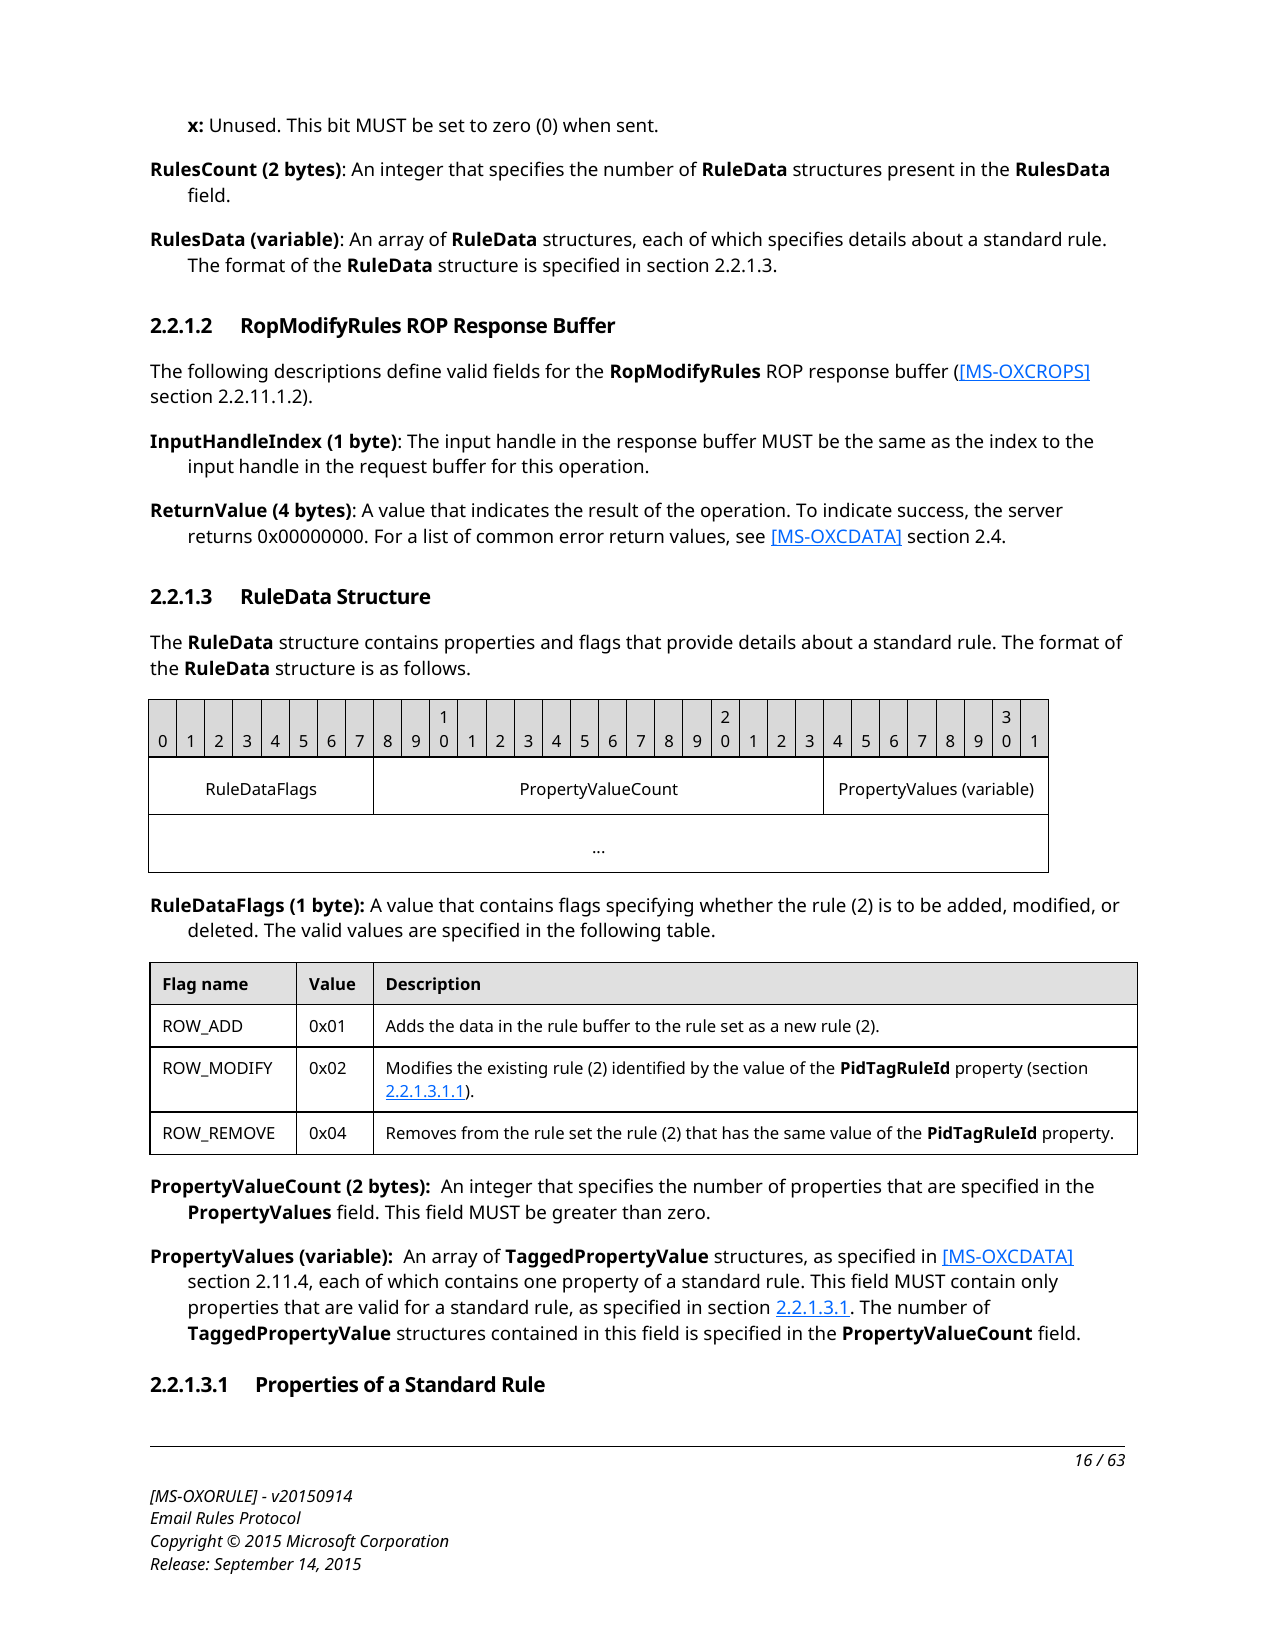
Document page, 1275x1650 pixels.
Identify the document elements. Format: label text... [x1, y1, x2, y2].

text ReturnValue (4 bytes): A value that indicates the result of the operation. To indicate success, the server returns 0x00000000. For a list of common error return values, see [MS-OXCDATA] section 2.4. [150, 498, 1125, 549]
table_cell ROW_ADD [151, 1005, 296, 1046]
table_header 6 [318, 700, 345, 756]
text PropertyValueCount (2 bytes): An integer that specifies the number of properties that are specified in the PropertyValues field. This field MUST be greater than zero. [150, 1173, 1125, 1224]
table_header 9 [683, 700, 711, 756]
table_header 2 [487, 700, 514, 756]
table_header 1 [458, 700, 486, 756]
table_cell PropertyValues (variable) [824, 758, 1048, 814]
table_cell 0x04 [297, 1113, 373, 1154]
table_header Value [297, 963, 373, 1004]
table_header 9 [965, 700, 992, 756]
table_cell PropertyValueCount [374, 758, 823, 814]
text x: Unused. This bit MUST be set to zero (0) when sent. [187, 112, 1125, 138]
table_header 8 [937, 700, 964, 756]
table_header 3 [796, 700, 823, 756]
table_header 7 [346, 700, 373, 756]
table_header 5 [571, 700, 598, 756]
table_cell 0x01 [297, 1005, 373, 1046]
table_cell 0x02 [297, 1048, 373, 1111]
table_header 1 [177, 700, 204, 756]
table_header 5 [290, 700, 317, 756]
table_header 7 [908, 700, 936, 756]
text PropertyValues (variable): An array of TaggedPropertyValue structures, as specified in [MS-OXCDATA] section 2.11.4, each of which contains one property of a standard rule. This field MUST contain only properties that are valid for a standard rule, as specified in section 2.2.1.3.1. The number of TaggedPropertyValue structures contained in this field is specified in the PropertyValueCount field. [150, 1243, 1125, 1345]
table_header 4 [824, 700, 851, 756]
table_header 3 [233, 700, 261, 756]
text RuleDataFlags (1 byte): A value that contains flags specifying whether the rule (2) is to be added, modified, or deleted. The valid values are specified in the following table. [150, 892, 1125, 943]
subtitle RopModifyRules ROP Response Buffer [150, 311, 1125, 339]
table_header 6 [880, 700, 907, 756]
text The following descriptions define valid fields for the RopModifyRules ROP response buffer ([MS-OXCROPS] section 2.2.11.1.2). [150, 358, 1125, 409]
table_header 1 0 [430, 700, 457, 756]
table_header 2 [768, 700, 795, 756]
table_header 1 [740, 700, 767, 756]
table_header 8 [374, 700, 401, 756]
subtitle Properties of a Standard Rule [150, 1370, 1125, 1399]
table_cell ROW_REMOVE [151, 1113, 296, 1154]
table_header 2 [205, 700, 232, 756]
table_header 4 [543, 700, 570, 756]
table_header 3 [515, 700, 542, 756]
table_header 0 [149, 700, 176, 756]
table_header 9 [402, 700, 429, 756]
table_header 2 0 [712, 700, 739, 756]
table_cell RuleDataFlags [149, 758, 373, 814]
table_header Flag name [151, 963, 296, 1004]
subtitle RuleData Structure [150, 582, 1125, 611]
table_cell Adds the data in the rule buffer to the rule set as a new rule (2). [374, 1005, 1137, 1046]
table_header 6 [599, 700, 626, 756]
table_header 7 [627, 700, 654, 756]
table_header Description [374, 963, 1137, 1004]
text RulesData (variable): An array of RuleData structures, each of which specifies details about a standard rule. The format of the RuleData structure is specified in section 2.2.1.3. [150, 227, 1125, 278]
text RulesCount (2 bytes): An integer that specifies the number of RuleData structures present in the RulesData field. [150, 157, 1125, 208]
table_header 4 [262, 700, 289, 756]
table_header 5 [852, 700, 879, 756]
text The RuleData structure contains properties and flags that provide details about a standard rule. The format of the RuleData structure is as follows. [150, 629, 1125, 680]
text InputHandleIndex (1 byte): The input handle in the response buffer MUST be the same as the index to the input handle in the request buffer for this operation. [150, 428, 1125, 479]
table_header 8 [655, 700, 682, 756]
table_cell ROW_MODIFY [151, 1048, 296, 1111]
table_cell ... [149, 815, 1048, 872]
table_header 3 0 [993, 700, 1020, 756]
table_header 1 [1021, 700, 1048, 756]
table_cell Removes from the rule set the rule (2) that has the same value of the PidTagRuleId property. [374, 1113, 1137, 1154]
table_cell Modifies the existing rule (2) identified by the value of the PidTagRuleId property (section 2.2.1.3.1.1). [374, 1048, 1137, 1111]
